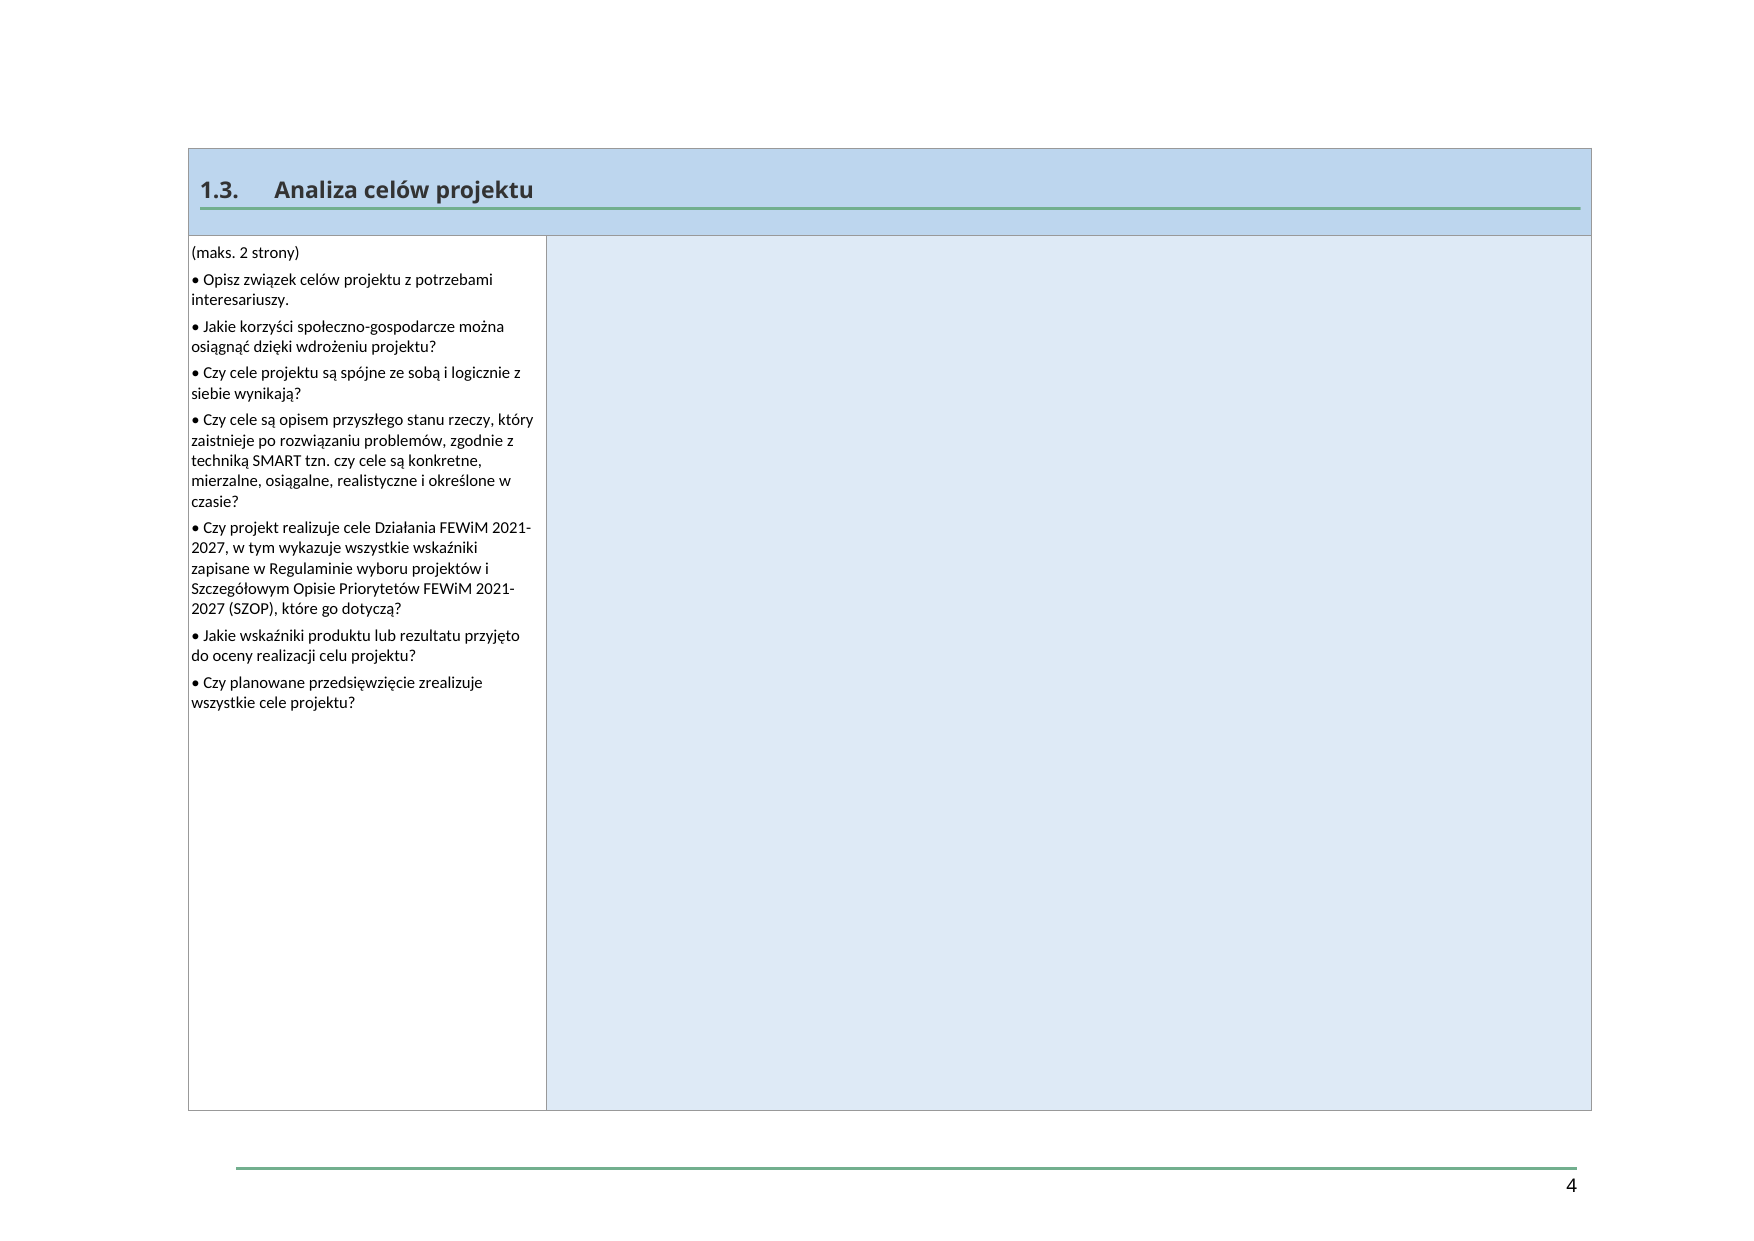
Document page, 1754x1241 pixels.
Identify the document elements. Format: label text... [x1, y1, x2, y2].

table_cell Analiza celów projektu [189, 149, 1591, 235]
table_cell [547, 236, 1591, 1110]
table_cell (maks. 2 strony) • Opisz związek celów projektu z potrzebami interesariuszy. • Jakie korzyści społeczno-gospodarcze można osiągnąć dzięki wdrożeniu projektu? • Czy cele projektu są spójne ze sobą i logicznie z siebie wynikają? • Czy cele są opisem przyszłego stanu rzeczy, który zaistnieje po rozwiązaniu problemów, zgodnie z techniką SMART tzn. czy cele są konkretne, mierzalne, osiągalne, realistyczne i określone w czasie? • Czy projekt realizuje cele Działania FEWiM 2021-2027, w tym wykazuje wszystkie wskaźniki zapisane w Regulaminie wyboru projektów i Szczegółowym Opisie Priorytetów FEWiM 2021-2027 (SZOP), które go dotyczą? • Jakie wskaźniki produktu lub rezultatu przyjęto do oceny realizacji celu projektu? • Czy planowane przedsięwzięcie zrealizuje wszystkie cele projektu? [189, 236, 546, 1110]
